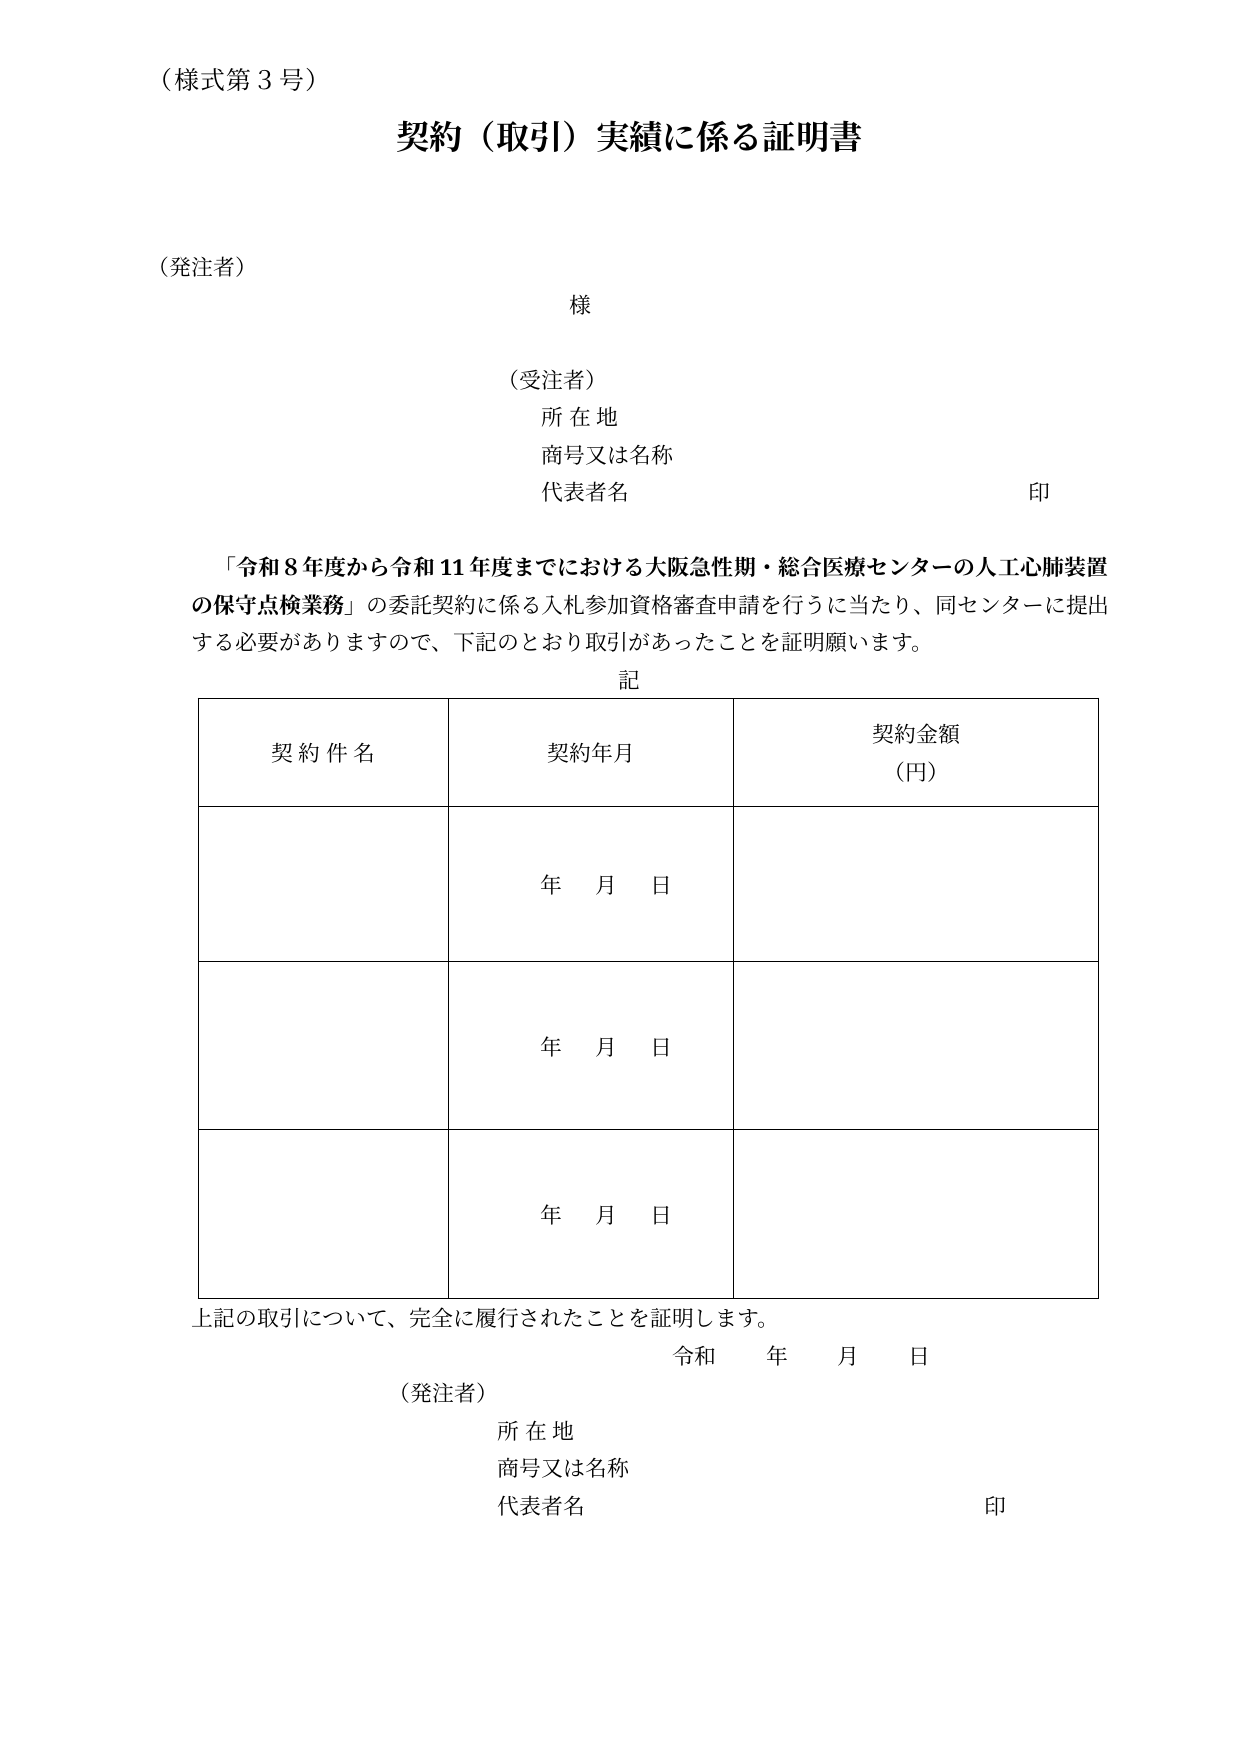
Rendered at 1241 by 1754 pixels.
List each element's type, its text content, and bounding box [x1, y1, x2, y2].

text 商号又は名称 [148, 1448, 1110, 1486]
table_cell [734, 962, 1098, 1129]
table_cell 年 月 日 [449, 962, 733, 1129]
text （発注者） [148, 1373, 1110, 1411]
text 「令和８年度から令和11年度までにおける大阪急性期・総合医療センターの人工心肺装置の保守点検業務」の委託契約に係る入札参加資格審査申請を行うに当たり、同センターに提出する必要がありますので、下記のとおり取引があったことを証明願います。 [148, 547, 1110, 660]
text 代表者名 印 [148, 472, 1110, 510]
table_cell [734, 807, 1098, 961]
table_header 契約金額 （円） [734, 699, 1098, 806]
text （受注者） [148, 360, 1110, 397]
table_cell [199, 807, 448, 961]
text 様 [148, 285, 1110, 322]
text 商号又は名称 [148, 435, 1110, 472]
text 所 在 地 [148, 1411, 1110, 1448]
table_cell [199, 962, 448, 1129]
table_cell [199, 1130, 448, 1297]
text （発注者） [148, 247, 1110, 285]
table_cell 年 月 日 [449, 807, 733, 961]
text （様式第３号） [148, 60, 1110, 97]
table_cell 年 月 日 [449, 1130, 733, 1297]
table_header 契約年月 [449, 699, 733, 806]
text 令和 年 月 日 [148, 1336, 1110, 1373]
table_cell [734, 1130, 1098, 1297]
text 所 在 地 [148, 397, 1110, 435]
text 代表者名 印 [148, 1486, 1110, 1523]
text 契約（取引）実績に係る証明書 [148, 97, 1110, 172]
text 記 [148, 660, 1110, 697]
table_header 契 約 件 名 [199, 699, 448, 806]
text 上記の取引について、完全に履行されたことを証明します。 [148, 1298, 1110, 1336]
